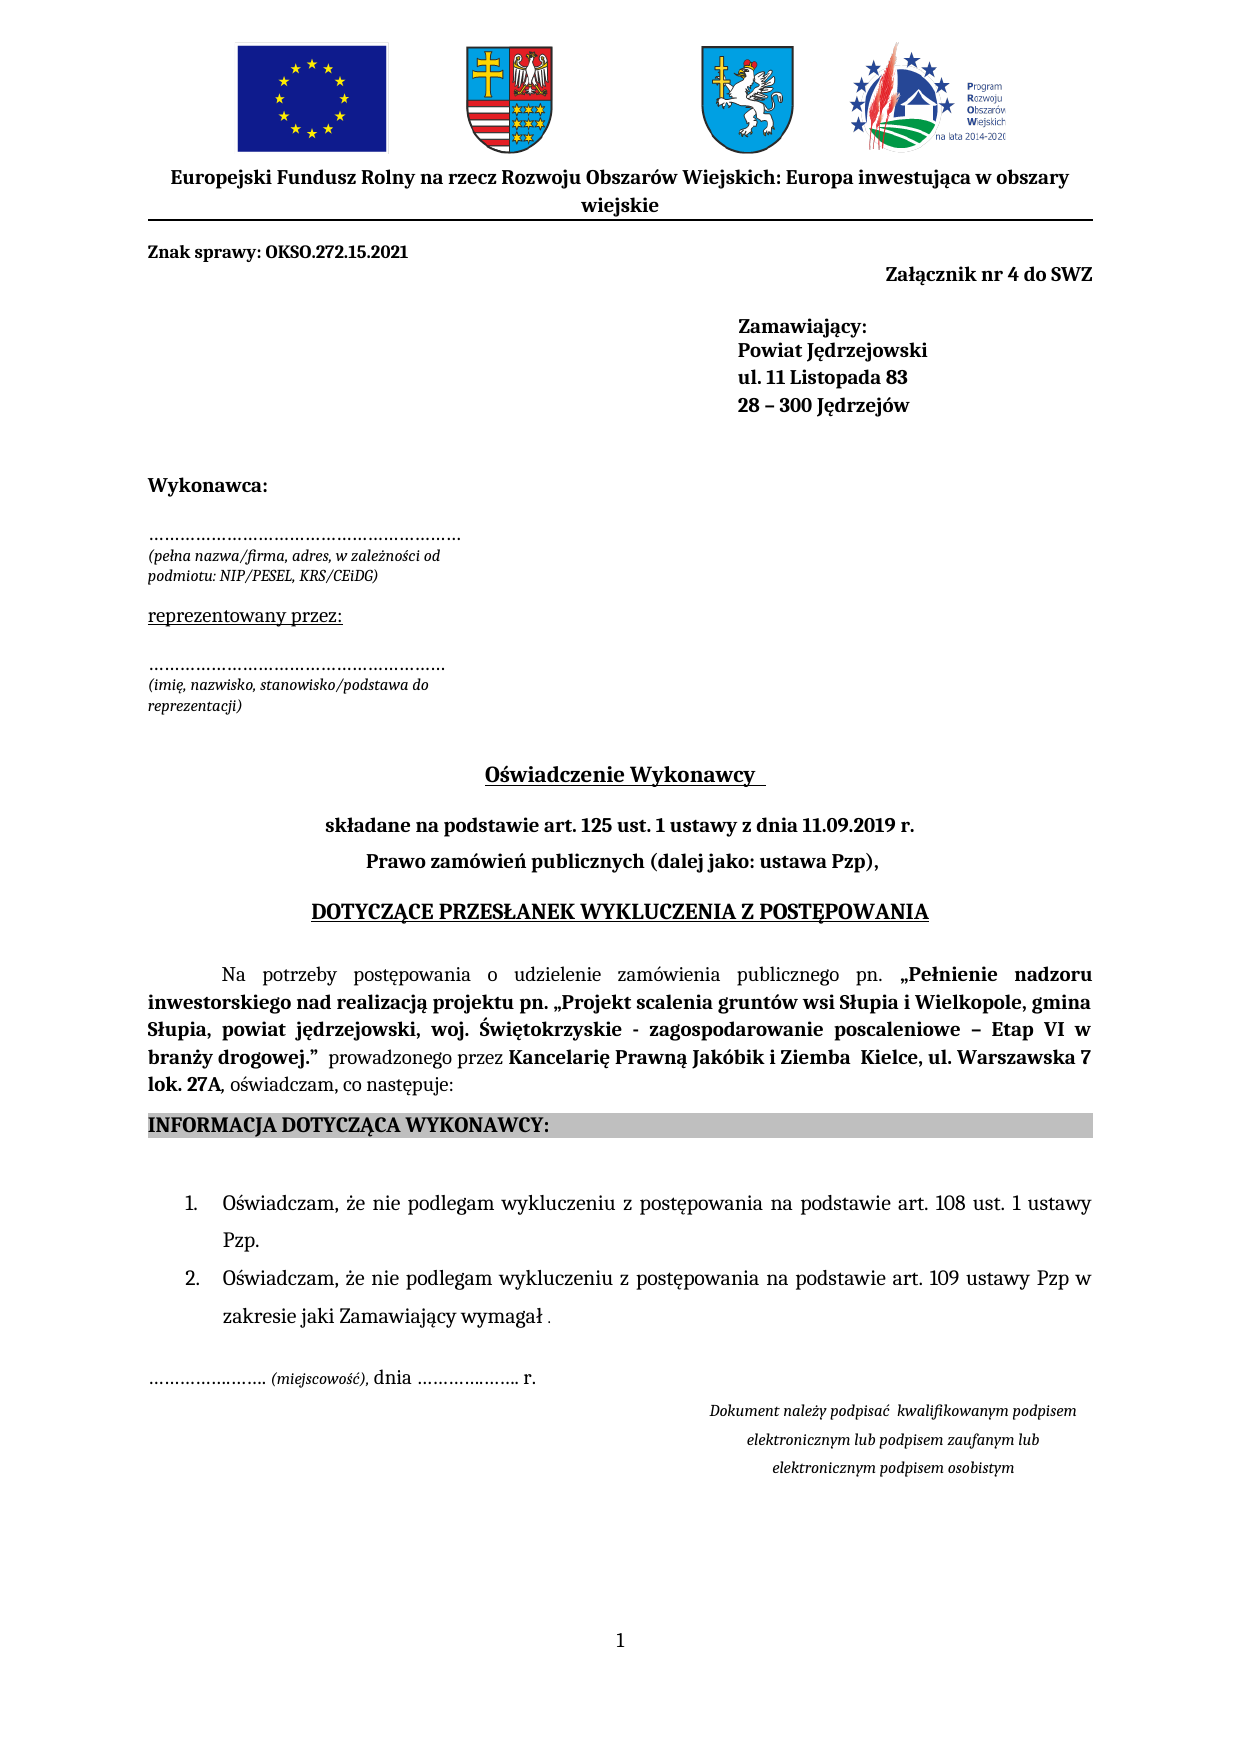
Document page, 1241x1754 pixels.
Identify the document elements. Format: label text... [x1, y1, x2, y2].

text Oświadczenie Wykonawcy [148, 762, 1093, 788]
list Oświadczam, że nie podlegam wykluczeniu z postępowania na podstawie art. 109 ustawy Pzp w zakresie jaki Zamawiający wymagał . [185, 1266, 1093, 1329]
text DOTYCZĄCE PRZESŁANEK WYKLUCZENIA Z POSTĘPOWANIA [148, 898, 1093, 925]
text Powiat Jędrzejowski [148, 338, 1093, 362]
text składane na podstawie art. 125 ust. 1 ustawy z dnia 11.09.2019 r. [148, 814, 1093, 838]
list Oświadczam, że nie podlegam wykluczeniu z postępowania na podstawie art. 108 ust. 1 ustawy Pzp. [185, 1190, 1093, 1253]
text Zamawiający: [738, 314, 1093, 338]
text (imię, nazwisko, stanowisko/podstawa do reprezentacji) [148, 676, 472, 716]
text Dokument należy podpisać kwalifikowanym podpisem elektronicznym lub podpisem zaufanym lub elektronicznym podpisem osobistym [694, 1401, 1093, 1478]
text …………….……. (miejscowość), dnia ………….……. r. [148, 1366, 1093, 1389]
text …………………………………………………… [148, 522, 472, 546]
text 28 – 300 Jędrzejów [709, 393, 1093, 417]
text Znak sprawy: OKSO.272.15.2021 [148, 241, 1088, 263]
text ………………………………………………… [148, 652, 472, 676]
picture [234, 42, 1006, 154]
text (pełna nazwa/firma, adres, w zależności od podmiotu: NIP/PESEL, KRS/CEiDG) [148, 546, 472, 586]
text Na potrzeby postępowania o udzielenie zamówienia publicznego pn. „Pełnienie nadzoru inwestorskiego nad realizacją projektu pn. „Projekt scalenia gruntów wsi Słupia i Wielkopole, gmina Słupia, powiat jędrzejowski, woj. Świętokrzyskie - zagospodarowanie poscaleniowe – Etap VI w branży drogowej.” prowadzonego przez Kancelarię Prawną Jakóbik i Ziemba Kielce, ul. Warszawska 7 lok. 27A, oświadczam, co następuje: [148, 963, 1093, 1097]
text reprezentowany przez: [148, 604, 1093, 628]
text Prawo zamówień publicznych (dalej jako: ustawa Pzp), [148, 850, 1093, 874]
text Wykonawca: [148, 474, 1093, 498]
text ul. 11 Listopada 83 [148, 366, 1093, 390]
text INFORMACJA DOTYCZĄCA WYKONAWCY: [148, 1113, 1093, 1138]
text Załącznik nr 4 do SWZ [694, 263, 1093, 287]
